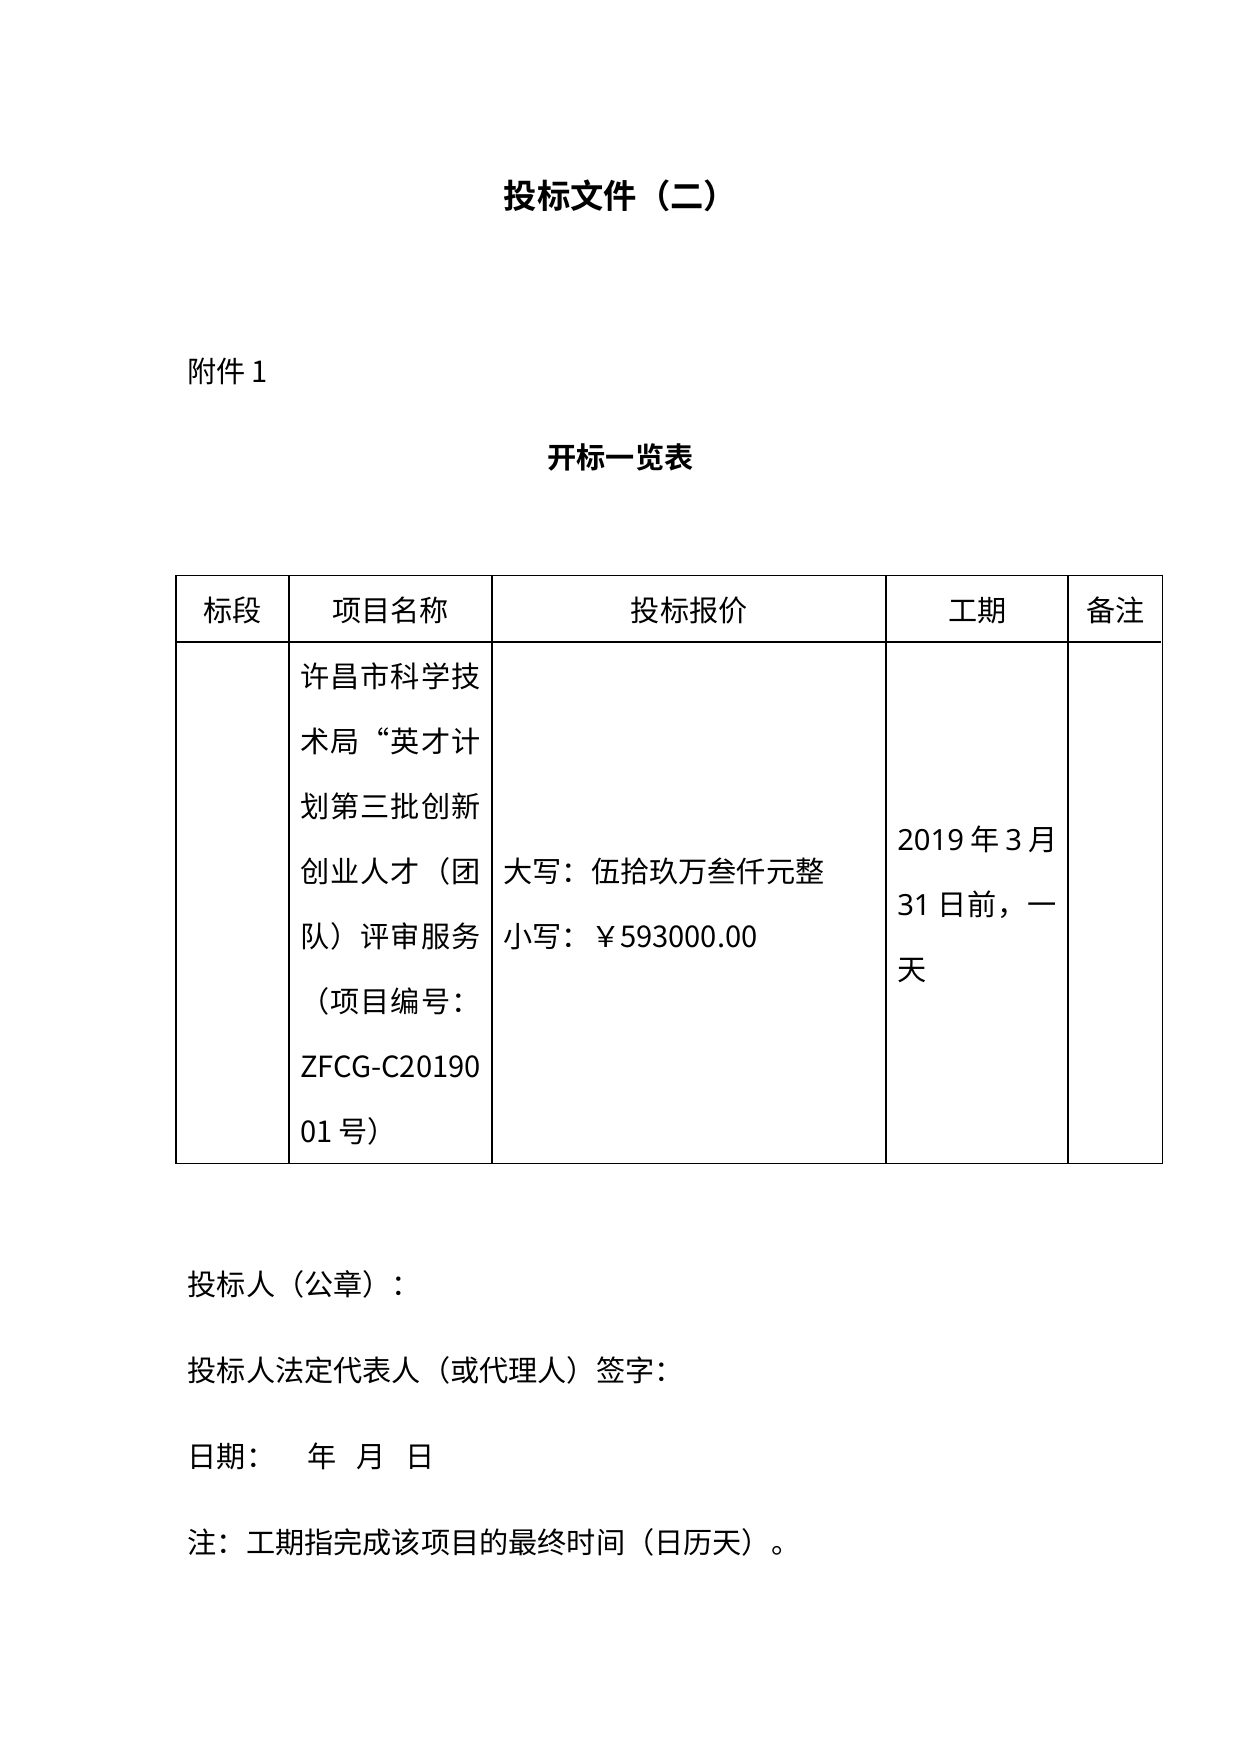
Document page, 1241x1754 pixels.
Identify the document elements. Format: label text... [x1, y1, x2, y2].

table_header 标段 [177, 576, 288, 641]
table_header 项目名称 [290, 576, 491, 641]
table_cell [1069, 641, 1162, 1163]
text 投标人（公章）： [187, 1250, 1053, 1315]
table_header 投标报价 [493, 576, 885, 641]
table_header 备注 [1069, 576, 1162, 641]
table_cell 2019年3月31日前，一天 [887, 643, 1067, 1163]
text 注：工期指完成该项目的最终时间（日历天）。 [187, 1509, 1053, 1574]
text 投标人法定代表人（或代理人）签字： [187, 1336, 1053, 1401]
text 附件1 [187, 337, 1053, 402]
table_cell [177, 643, 288, 1163]
text 投标文件（二） [187, 162, 1053, 227]
table_cell 许昌市科学技术局“英才计划第三批创新创业人才（团队）评审服务（项目编号：ZFCG-C2019001号） [290, 643, 491, 1163]
table_cell 大写：伍拾玖万叁仟元整 小写：￥593000.00 [493, 643, 885, 1163]
table_header 工期 [887, 576, 1067, 641]
text 开标一览表 [187, 423, 1053, 488]
text 日期： 年 月 日 [187, 1423, 1053, 1488]
